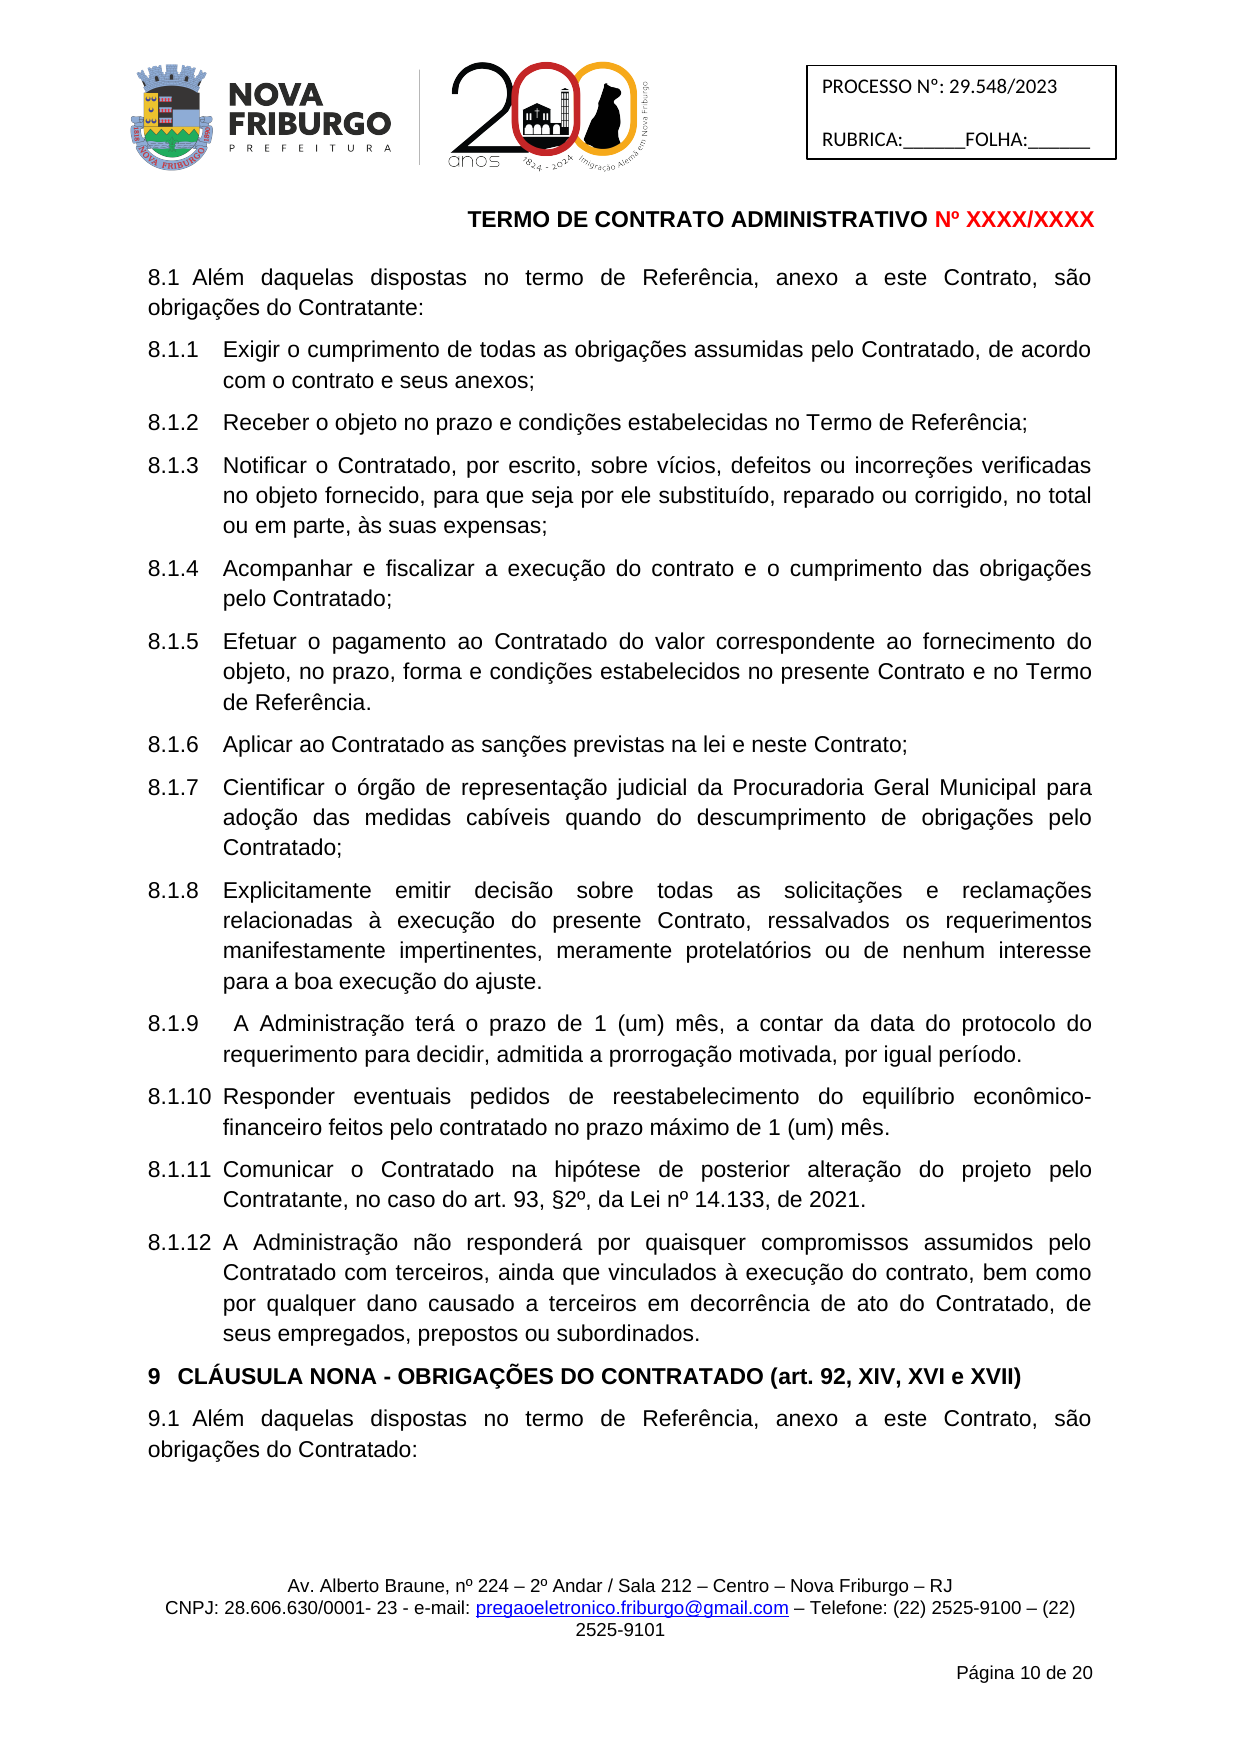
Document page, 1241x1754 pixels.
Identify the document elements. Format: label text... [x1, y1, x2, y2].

list Receber o objeto no prazo e condições estabelecidas no Termo de Referência; [148, 409, 1092, 436]
list Acompanhar e fiscalizar a execução do contrato e o cumprimento das obrigações pelo Contratado; [148, 555, 1092, 612]
list Notificar o Contratado, por escrito, sobre vícios, defeitos ou incorreções verificadas no objeto fornecido, para que seja por ele substituído, reparado ou corrigido, no total ou em parte, às suas expensas; [148, 452, 1092, 539]
list CLÁUSULA NONA - OBRIGAÇÕES DO CONTRATADO (art. 92, XIV, XVI e XVII) [148, 1363, 1092, 1389]
list Efetuar o pagamento ao Contratado do valor correspondente ao fornecimento do objeto, no prazo, forma e condições estabelecidos no presente Contrato e no Termo de Referência. [148, 628, 1092, 715]
list Explicitamente emitir decisão sobre todas as solicitações e reclamações relacionadas à execução do presente Contrato, ressalvados os requerimentos manifestamente impertinentes, meramente protelatórios ou de nenhum interesse para a boa execução do ajuste. [148, 877, 1092, 994]
list Além daquelas dispostas no termo de Referência, anexo a este Contrato, são obrigações do Contratante: [148, 263, 1092, 320]
list Exigir o cumprimento de todas as obrigações assumidas pelo Contratado, de acordo com o contrato e seus anexos; [148, 336, 1092, 393]
list Responder eventuais pedidos de reestabelecimento do equilíbrio econômico-financeiro feitos pelo contratado no prazo máximo de 1 (um) mês. [148, 1083, 1092, 1140]
list Comunicar o Contratado na hipótese de posterior alteração do projeto pelo Contratante, no caso do art. 93, §2º, da Lei nº 14.133, de 2021. [148, 1156, 1092, 1213]
list Cientificar o órgão de representação judicial da Procuradoria Geral Municipal para adoção das medidas cabíveis quando do descumprimento de obrigações pelo Contratado; [148, 774, 1092, 861]
list Aplicar ao Contratado as sanções previstas na lei e neste Contrato; [148, 731, 1092, 758]
list Além daquelas dispostas no termo de Referência, anexo a este Contrato, são obrigações do Contratado: [148, 1405, 1092, 1462]
picture [103, 29, 681, 200]
list A Administração não responderá por quaisquer compromissos assumidos pelo Contratado com terceiros, ainda que vinculados à execução do contrato, bem como por qualquer dano causado a terceiros em decorrência de ato do Contratado, de seus empregados, prepostos ou subordinados. [148, 1229, 1092, 1346]
list A Administração terá o prazo de 1 (um) mês, a contar da data do protocolo do requerimento para decidir, admitida a prorrogação motivada, por igual período. [148, 1010, 1092, 1067]
